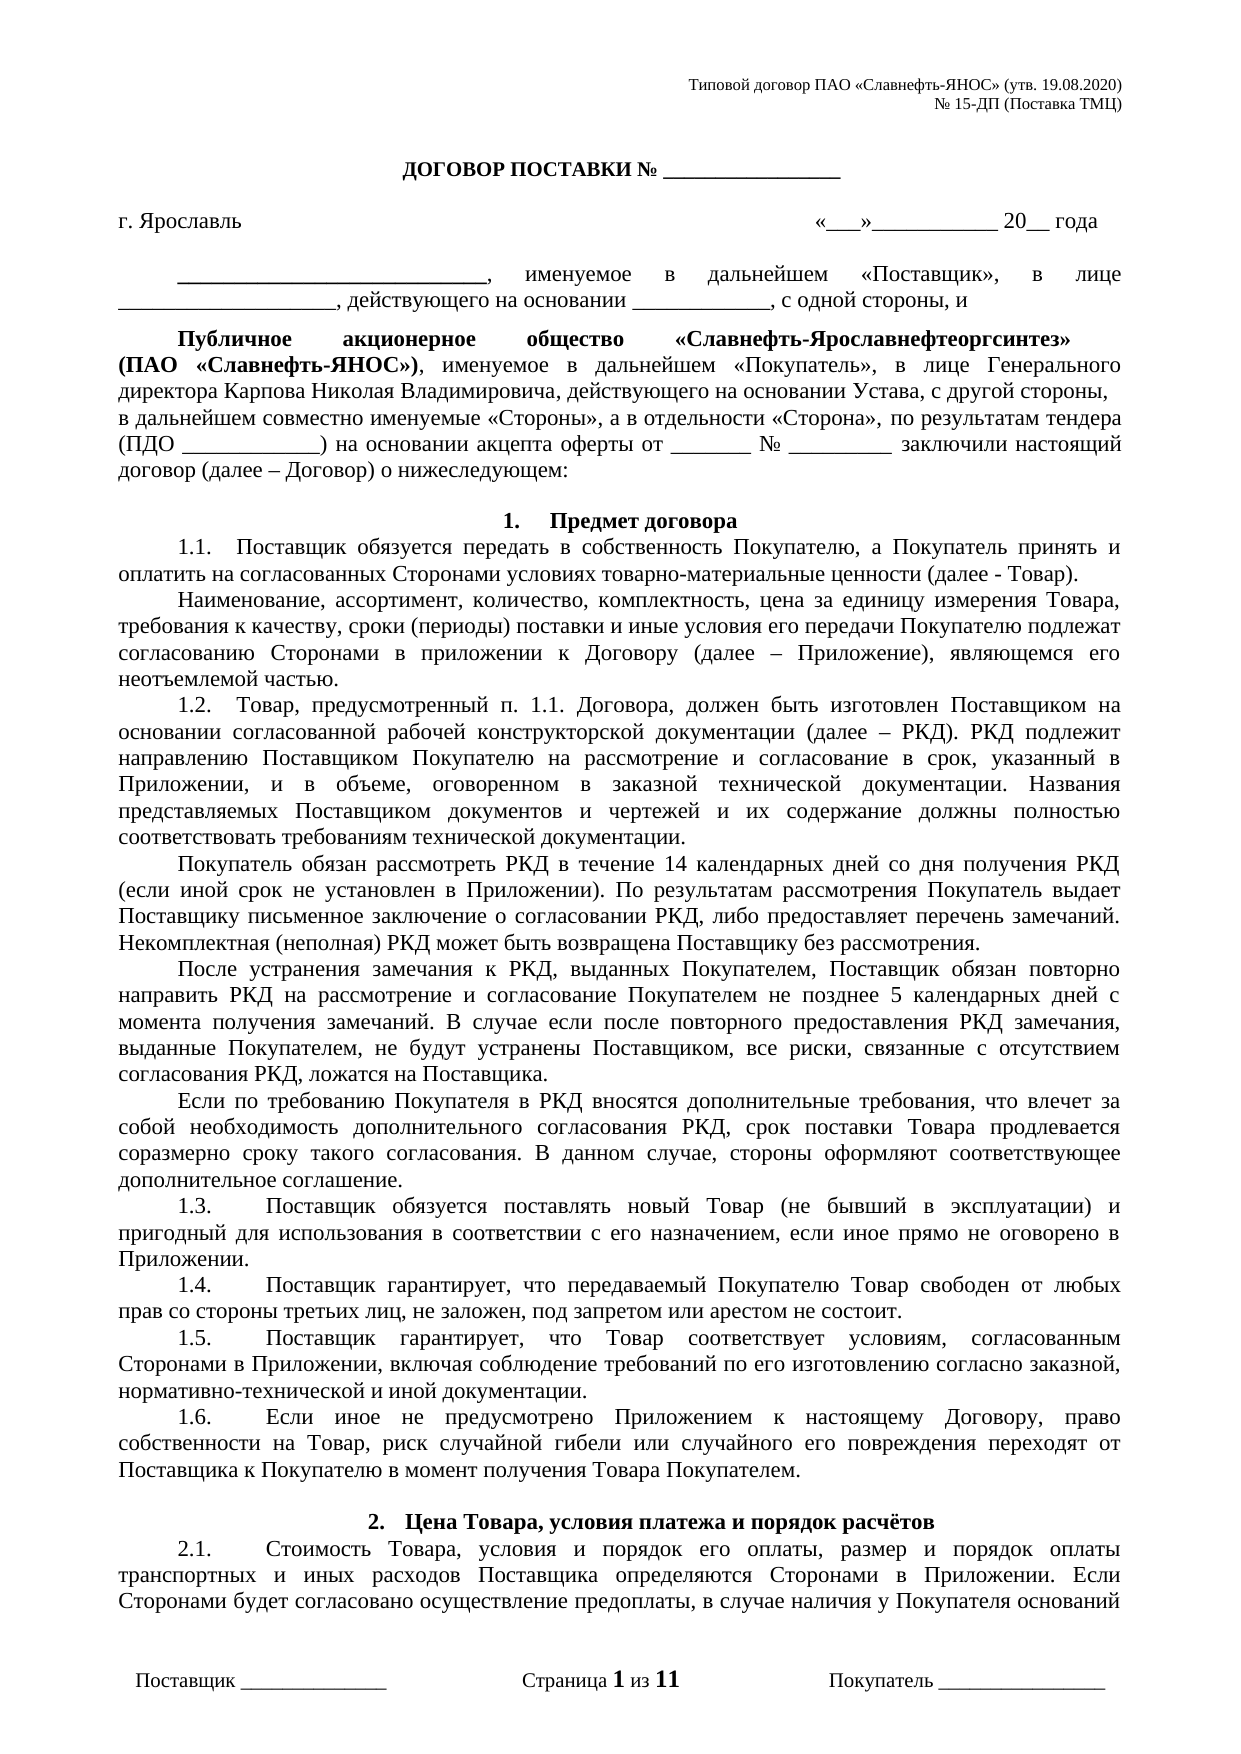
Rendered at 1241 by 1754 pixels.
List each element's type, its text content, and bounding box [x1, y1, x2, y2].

list Поставщик обязуется передать в собственность Покупателю, а Покупатель принять и оплатить на согласованных Сторонами условиях товарно-материальные ценности (далее - Товар). [118, 533, 1122, 586]
list Поставщик гарантирует, что передаваемый Покупателю Товар свободен от любых прав со стороны третьих лиц, не заложен, под запретом или арестом не состоит. [118, 1271, 1122, 1324]
list Поставщик гарантирует, что Товар соответствует условиям, согласованным Сторонами в Приложении, включая соблюдение требований по его изготовлению согласно заказной, нормативно-технической и иной документации. [118, 1324, 1122, 1403]
list Если по требованию Покупателя в РКД вносятся дополнительные требования, что влечет за собой необходимость дополнительного согласования РКД, срок поставки Товара продлевается соразмерно сроку такого согласования. В данном случае, стороны оформляют соответствующее дополнительное соглашение. [118, 1087, 1122, 1192]
list Покупатель обязан рассмотреть РКД в течение 14 календарных дней со дня получения РКД (если иной срок не установлен в Приложении). По результатам рассмотрения Покупатель выдает Поставщику письменное заключение о согласовании РКД, либо предоставляет перечень замечаний. Некомплектная (неполная) РКД может быть возвращена Поставщику без рассмотрения. [118, 849, 1122, 955]
list Цена Товара, условия платежа и порядок расчётов [181, 1508, 1122, 1535]
text в дальнейшем совместно именуемые «Стороны», а в отдельности «Сторона», заключили настоящий договор (далее – Договор) о нижеследующем: [118, 404, 1122, 483]
list Товар, предусмотренный п. 1.1. Договора, должен быть изготовлен Поставщиком на основании согласованной рабочей конструкторской документации (далее – РКД). РКД подлежит направлению Поставщиком Покупателю на рассмотрение и согласование в срок, указанный в Приложении, и в объеме, оговоренном в заказной технической документации. Названия представляемых Поставщиком документов и чертежей и их содержание должны полностью соответствовать требованиям технической документации. [118, 691, 1122, 849]
text г. Ярославль года [118, 207, 1122, 233]
list Если иное не предусмотрено Приложением к настоящему Договору, право собственности на Товар, риск случайной гибели или случайного его повреждения переходят от Поставщика к Покупателю в момент получения Товара Покупателем. [118, 1403, 1122, 1482]
text Договор ПОСТАВКИ № [118, 156, 1124, 181]
text , именуемое в дальнейшем «Поставщик», в лице действующего на основании , с одной стороны, и [118, 259, 1122, 312]
list Поставщик обязуется поставлять новый Товар (не бывший в эксплуатации) и пригодный для использования в соответствии с его назначением, если иное прямо не оговорено в Приложении. [118, 1192, 1122, 1271]
list После устранения замечания к РКД, выданных Покупателем, Поставщик обязан повторно направить РКД на рассмотрение и согласование Покупателем не позднее 5 календарных дней с момента получения замечаний. В случае если после повторного предоставления РКД замечания, выданные Покупателем, не будут устранены Поставщиком, все риски, связанные с отсутствием согласования РКД, ложатся на Поставщика. [118, 955, 1122, 1087]
text Наименование, ассортимент, количество, комплектность, цена за единицу измерения Товара, требования к качеству, сроки (периоды) поставки и иные условия его передачи Покупателю подлежат согласованию Сторонами в приложении к Договору (далее – Приложение), являющемся его неотъемлемой частью. [118, 586, 1122, 691]
text Публичное акционерное общество «Славнефть-Ярославнефтеоргсинтез» (ПАО «Славнефть-ЯНОС»), именуемое в дальнейшем «Покупатель», в лице Генерального директора , действующего на основании Устава, с другой стороны, [118, 325, 1122, 404]
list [118, 1535, 1122, 1614]
text 1. Предмет договора [118, 507, 1122, 533]
